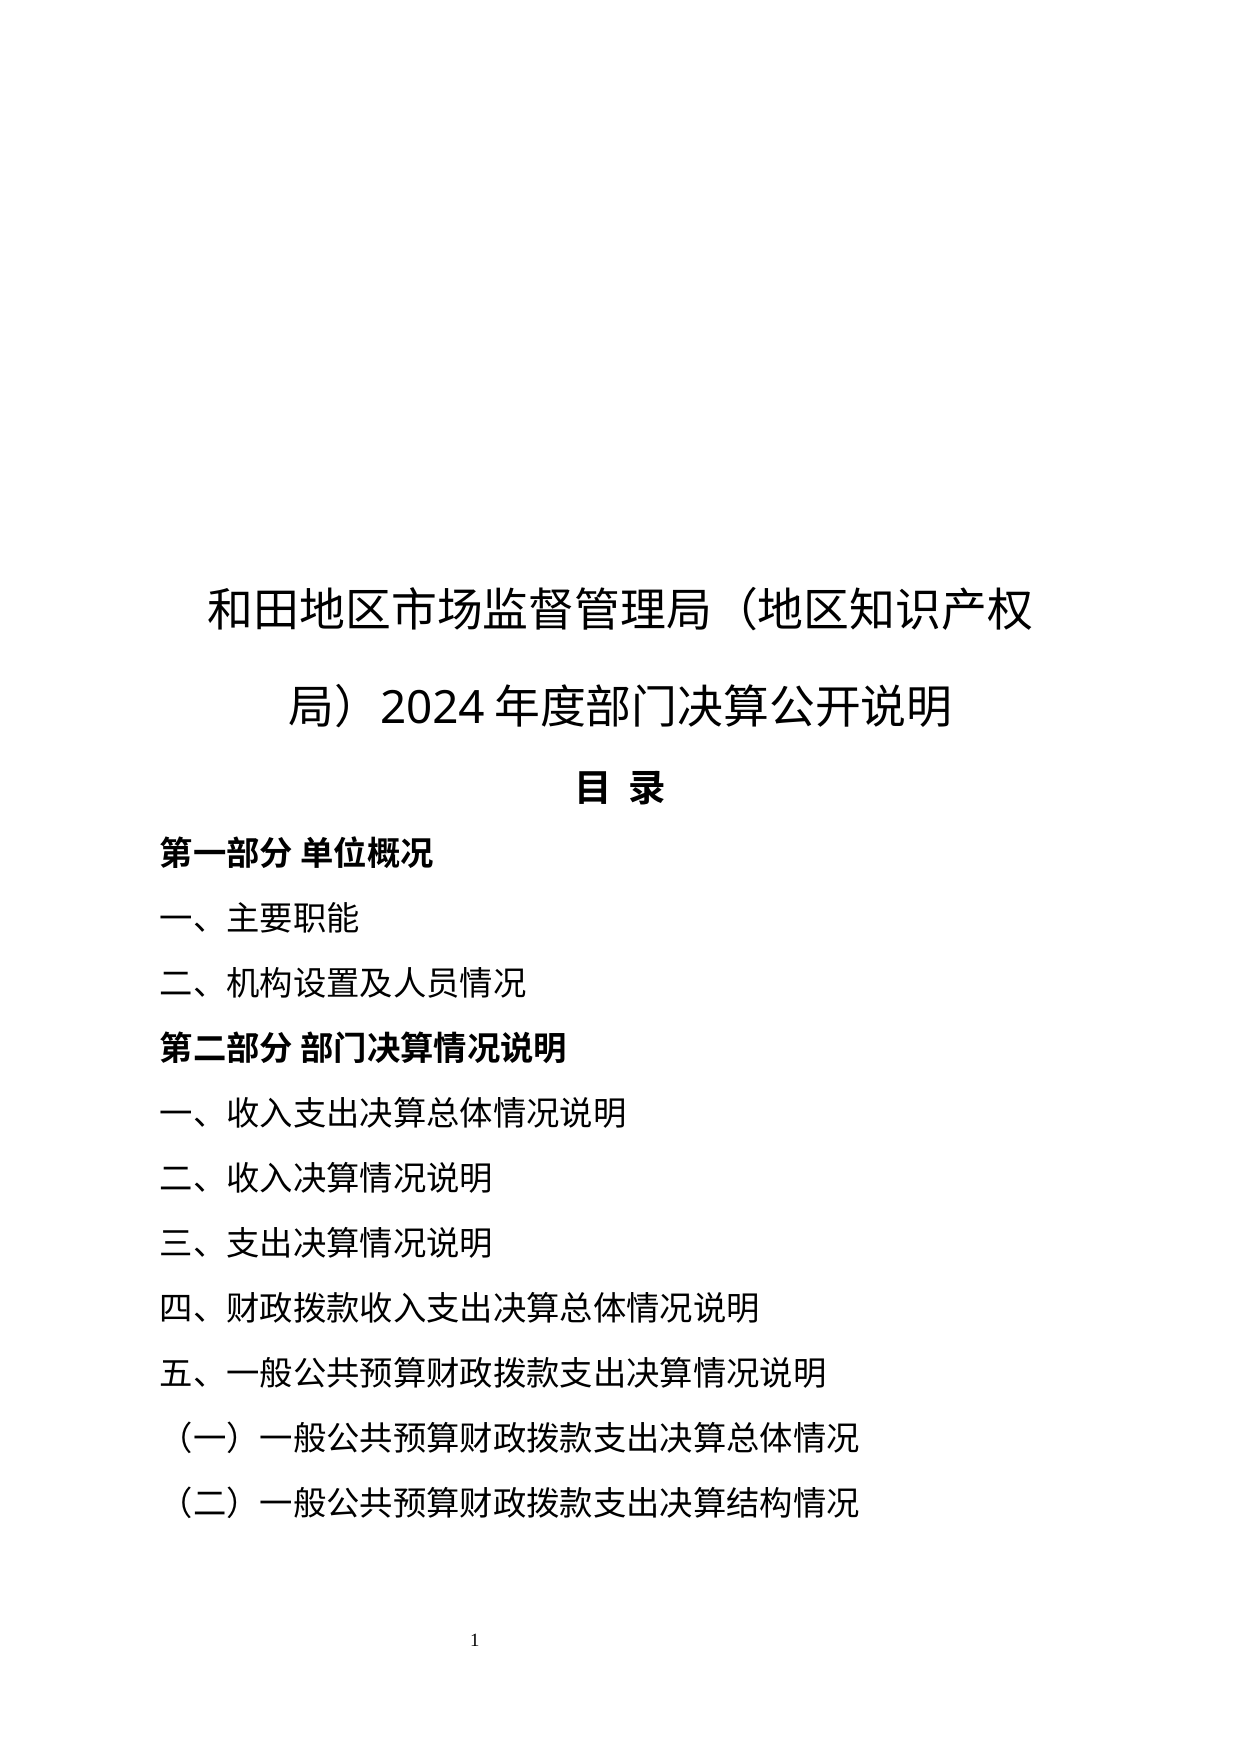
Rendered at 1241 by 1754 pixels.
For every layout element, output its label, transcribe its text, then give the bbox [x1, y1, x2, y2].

text 三、支出决算情况说明 [159, 1208, 1081, 1273]
text 目 录 [159, 753, 1081, 818]
text （二）一般公共预算财政拨款支出决算结构情况 [159, 1468, 1081, 1533]
text 一、主要职能 [159, 883, 1081, 948]
text 四、财政拨款收入支出决算总体情况说明 [159, 1273, 1081, 1338]
text 二、收入决算情况说明 [159, 1143, 1081, 1208]
text 二、机构设置及人员情况 [159, 948, 1081, 1013]
text 五、一般公共预算财政拨款支出决算情况说明 [159, 1338, 1081, 1403]
text 和田地区市场监督管理局（地区知识产权局）2024年度部门决算公开说明 [159, 558, 1081, 753]
text （一）一般公共预算财政拨款支出决算总体情况 [159, 1403, 1081, 1468]
text 第二部分 部门决算情况说明 [159, 1013, 1081, 1078]
text 一、收入支出决算总体情况说明 [159, 1078, 1081, 1143]
text 第一部分 单位概况 [159, 818, 1081, 883]
